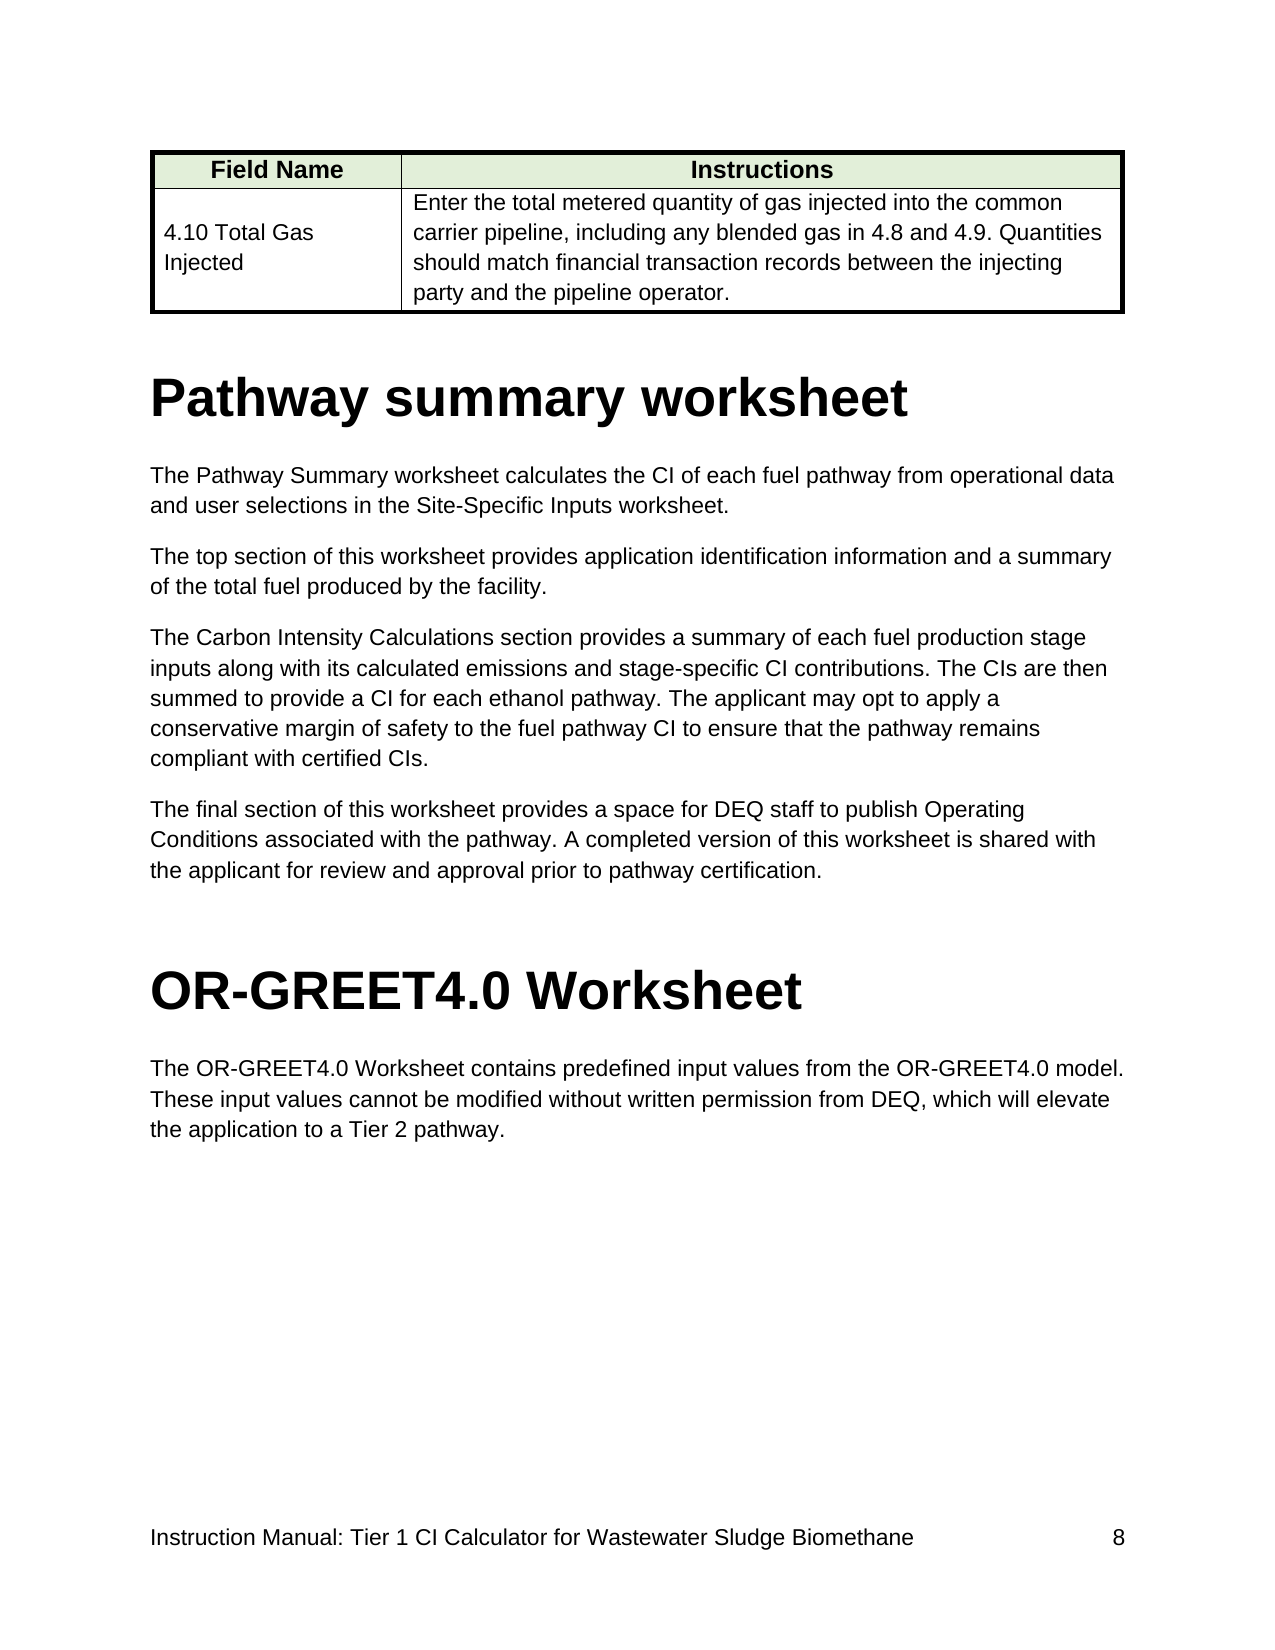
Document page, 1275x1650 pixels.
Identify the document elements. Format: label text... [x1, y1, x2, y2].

subtitle Pathway summary worksheet [150, 365, 1125, 428]
table_header Field Name [155, 155, 401, 188]
subtitle OR-GREET4.0 Worksheet [150, 959, 1125, 1021]
text The top section of this worksheet provides application identification information and a summary of the total fuel produced by the facility. [150, 543, 1125, 600]
text The Pathway Summary worksheet calculates the CI of each fuel pathway from operational data and user selections in the Site-Specific Inputs worksheet. [150, 462, 1125, 518]
table_cell 4.10 Total Gas Injected [155, 189, 401, 309]
text The Carbon Intensity Calculations section provides a summary of each fuel production stage inputs along with its calculated emissions and stage-specific CI contributions. The CIs are then summed to provide a CI for each ethanol pathway. The applicant may opt to apply a conservative margin of safety to the fuel pathway CI to ensure that the pathway remains compliant with certified CIs. [150, 624, 1125, 772]
text The final section of this worksheet provides a space for DEQ staff to publish Operating Conditions associated with the pathway. A completed version of this worksheet is shared with the applicant for review and approval prior to pathway certification. [150, 796, 1125, 883]
table_header Instructions [402, 155, 1120, 188]
text The OR-GREET4.0 Worksheet contains predefined input values from the OR-GREET4.0 model. These input values cannot be modified without written permission from DEQ, which will elevate the application to a Tier 2 pathway. [150, 1055, 1125, 1142]
table_cell Enter the total metered quantity of gas injected into the common carrier pipeline, including any blended gas in 4.8 and 4.9. Quantities should match financial transaction records between the injecting party and the pipeline operator. [402, 189, 1120, 309]
